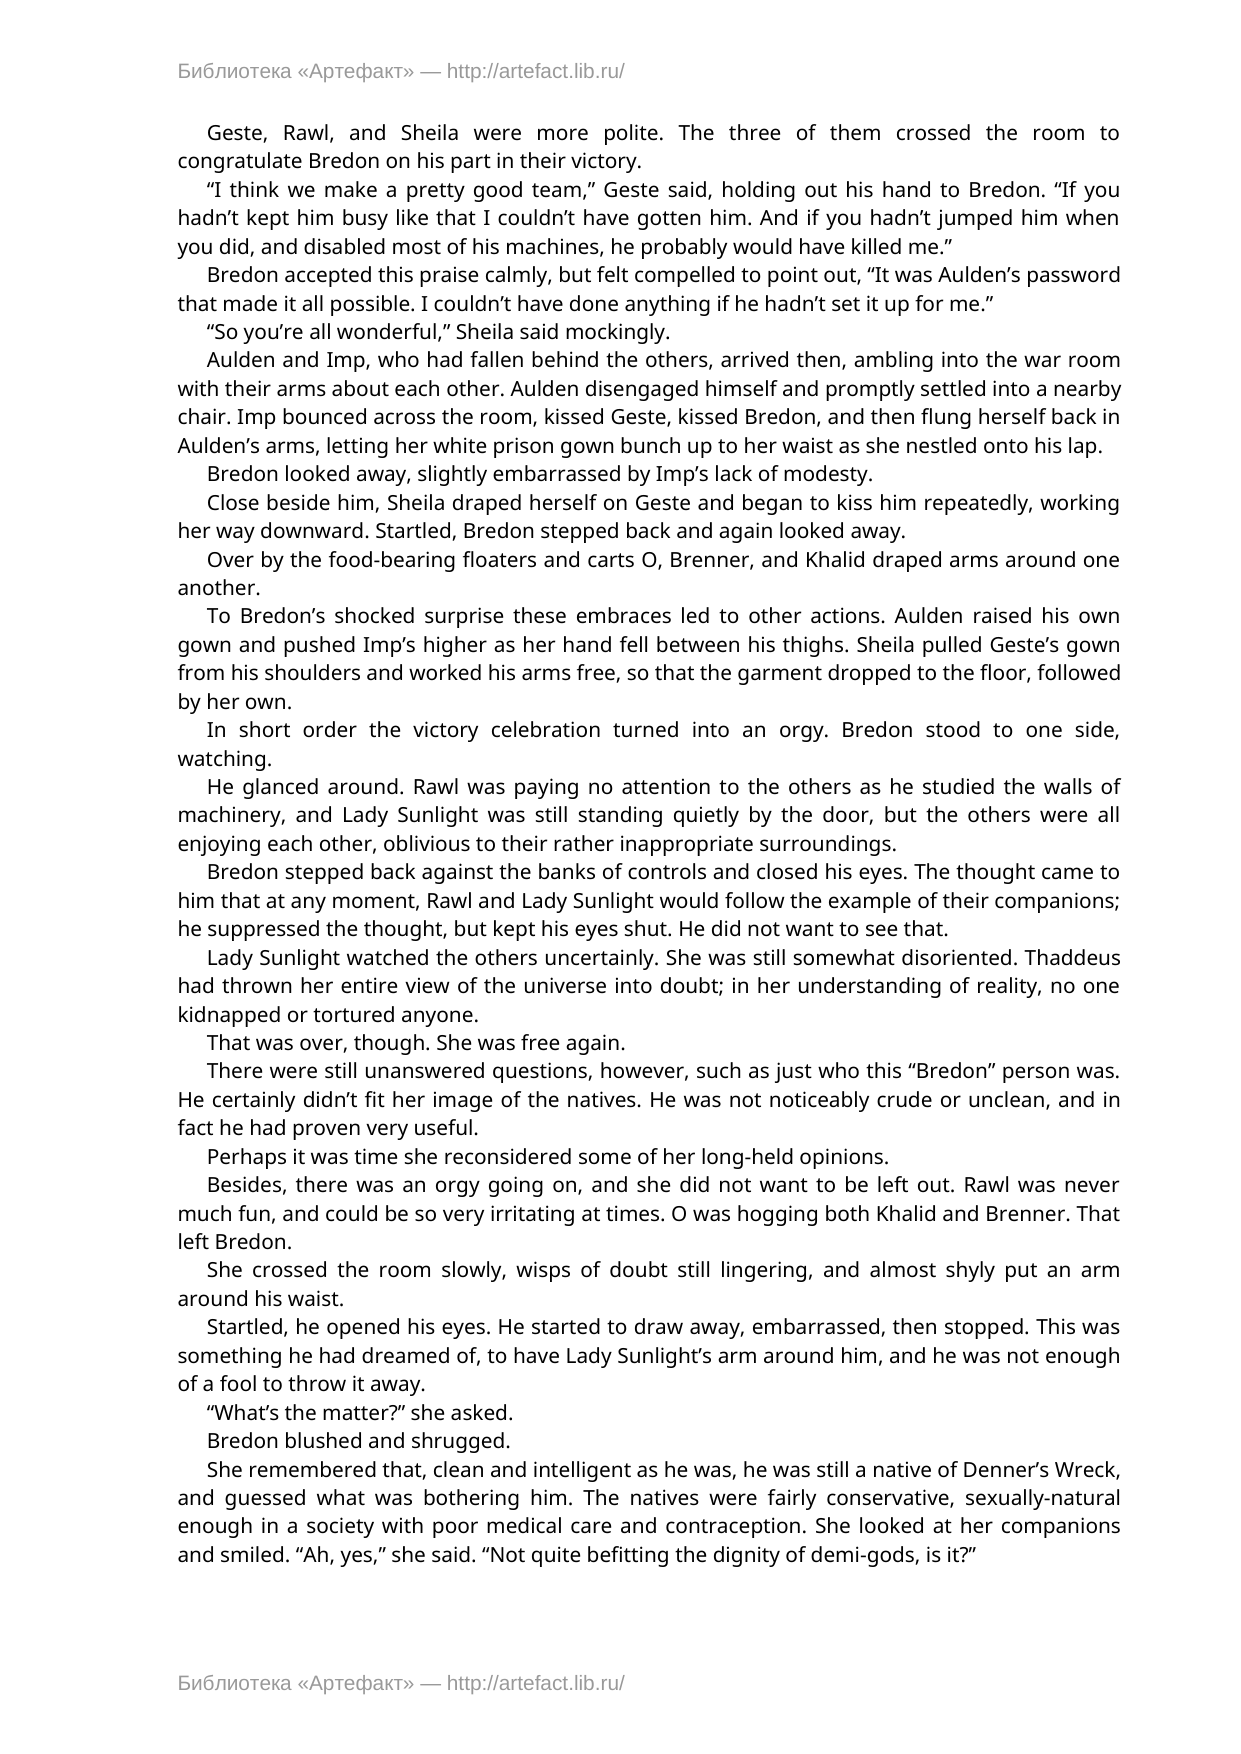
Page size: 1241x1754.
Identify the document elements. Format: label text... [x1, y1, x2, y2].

text Startled, he opened his eyes. He started to draw away, embarrassed, then stopped. This was something he had dreamed of, to have Lady Sunlight’s arm around him, and he was not enough of a fool to throw it away. [177, 1312, 1122, 1398]
text Close beside him, Sheila draped herself on Geste and began to kiss him repeatedly, working her way downward. Startled, Bredon stepped back and again looked away. [177, 488, 1122, 545]
text He glanced around. Rawl was paying no attention to the others as he studied the walls of machinery, and Lady Sunlight was still standing quietly by the door, but the others were all enjoying each other, oblivious to their rather inappropriate surroundings. [177, 772, 1122, 857]
text Over by the food-bearing floaters and carts O, Brenner, and Khalid draped arms around one another. [177, 545, 1122, 602]
text “So you’re all wonderful,” Sheila said mockingly. [177, 317, 1122, 346]
text Bredon blushed and shrugged. [177, 1426, 1122, 1455]
text Bredon accepted this praise calmly, but felt compelled to point out, “It was Aulden’s password that made it all possible. I couldn’t have done anything if he hadn’t set it up for me.” [177, 260, 1122, 317]
text Lady Sunlight watched the others uncertainly. She was still somewhat disoriented. Thaddeus had thrown her entire view of the universe into doubt; in her understanding of reality, no one kidnapped or tortured anyone. [177, 943, 1122, 1028]
text Bredon stepped back against the banks of controls and closed his eyes. The thought came to him that at any moment, Rawl and Lady Sunlight would follow the example of their companions; he suppressed the thought, but kept his eyes shut. He did not want to see that. [177, 857, 1122, 943]
text There were still unanswered questions, however, such as just who this “Bredon” person was. He certainly didn’t fit her image of the natives. He was not noticeably crude or unclean, and in fact he had proven very useful. [177, 1057, 1122, 1142]
text “I think we make a pretty good team,” Geste said, holding out his hand to Bredon. “If you hadn’t kept him busy like that I couldn’t have gotten him. And if you hadn’t jumped him when you did, and disabled most of his machines, he probably would have killed me.” [177, 175, 1122, 260]
text She crossed the room slowly, wisps of doubt still lingering, and almost shyly put an arm around his waist. [177, 1256, 1122, 1312]
text Aulden and Imp, who had fallen behind the others, arrived then, ambling into the war room with their arms about each other. Aulden disengaged himself and promptly settled into a nearby chair. Imp bounced across the room, kissed Geste, kissed Bredon, and then flung herself back in Aulden’s arms, letting her white prison gown bunch up to her waist as she nestled onto his lap. [177, 346, 1122, 459]
text Perhaps it was time she reconsidered some of her long-held opinions. [177, 1142, 1122, 1170]
text To Bredon’s shocked surprise these embraces led to other actions. Aulden raised his own gown and pushed Imp’s higher as her hand fell between his thighs. Sheila pulled Geste’s gown from his shoulders and worked his arms free, so that the garment dropped to the floor, followed by her own. [177, 602, 1122, 715]
text She remembered that, clean and intelligent as he was, he was still a native of Denner’s Wreck, and guessed what was bothering him. The natives were fairly conservative, sexually-natural enough in a society with poor medical care and contraception. She looked at her companions and smiled. “Ah, yes,” she said. “Not quite befitting the dignity of demi-gods, is it?” [177, 1455, 1122, 1568]
text “What’s the matter?” she asked. [177, 1398, 1122, 1426]
text Besides, there was an orgy going on, and she did not want to be left out. Rawl was never much fun, and could be so very irritating at times. O was hogging both Khalid and Brenner. That left Bredon. [177, 1170, 1122, 1256]
text Bredon looked away, slightly embarrassed by Imp’s lack of modesty. [177, 459, 1122, 488]
text In short order the victory celebration turned into an orgy. Bredon stood to one side, watching. [177, 715, 1122, 772]
text Geste, Rawl, and Sheila were more polite. The three of them crossed the room to congratulate Bredon on his part in their victory. [177, 118, 1122, 175]
text That was over, though. She was free again. [177, 1028, 1122, 1057]
